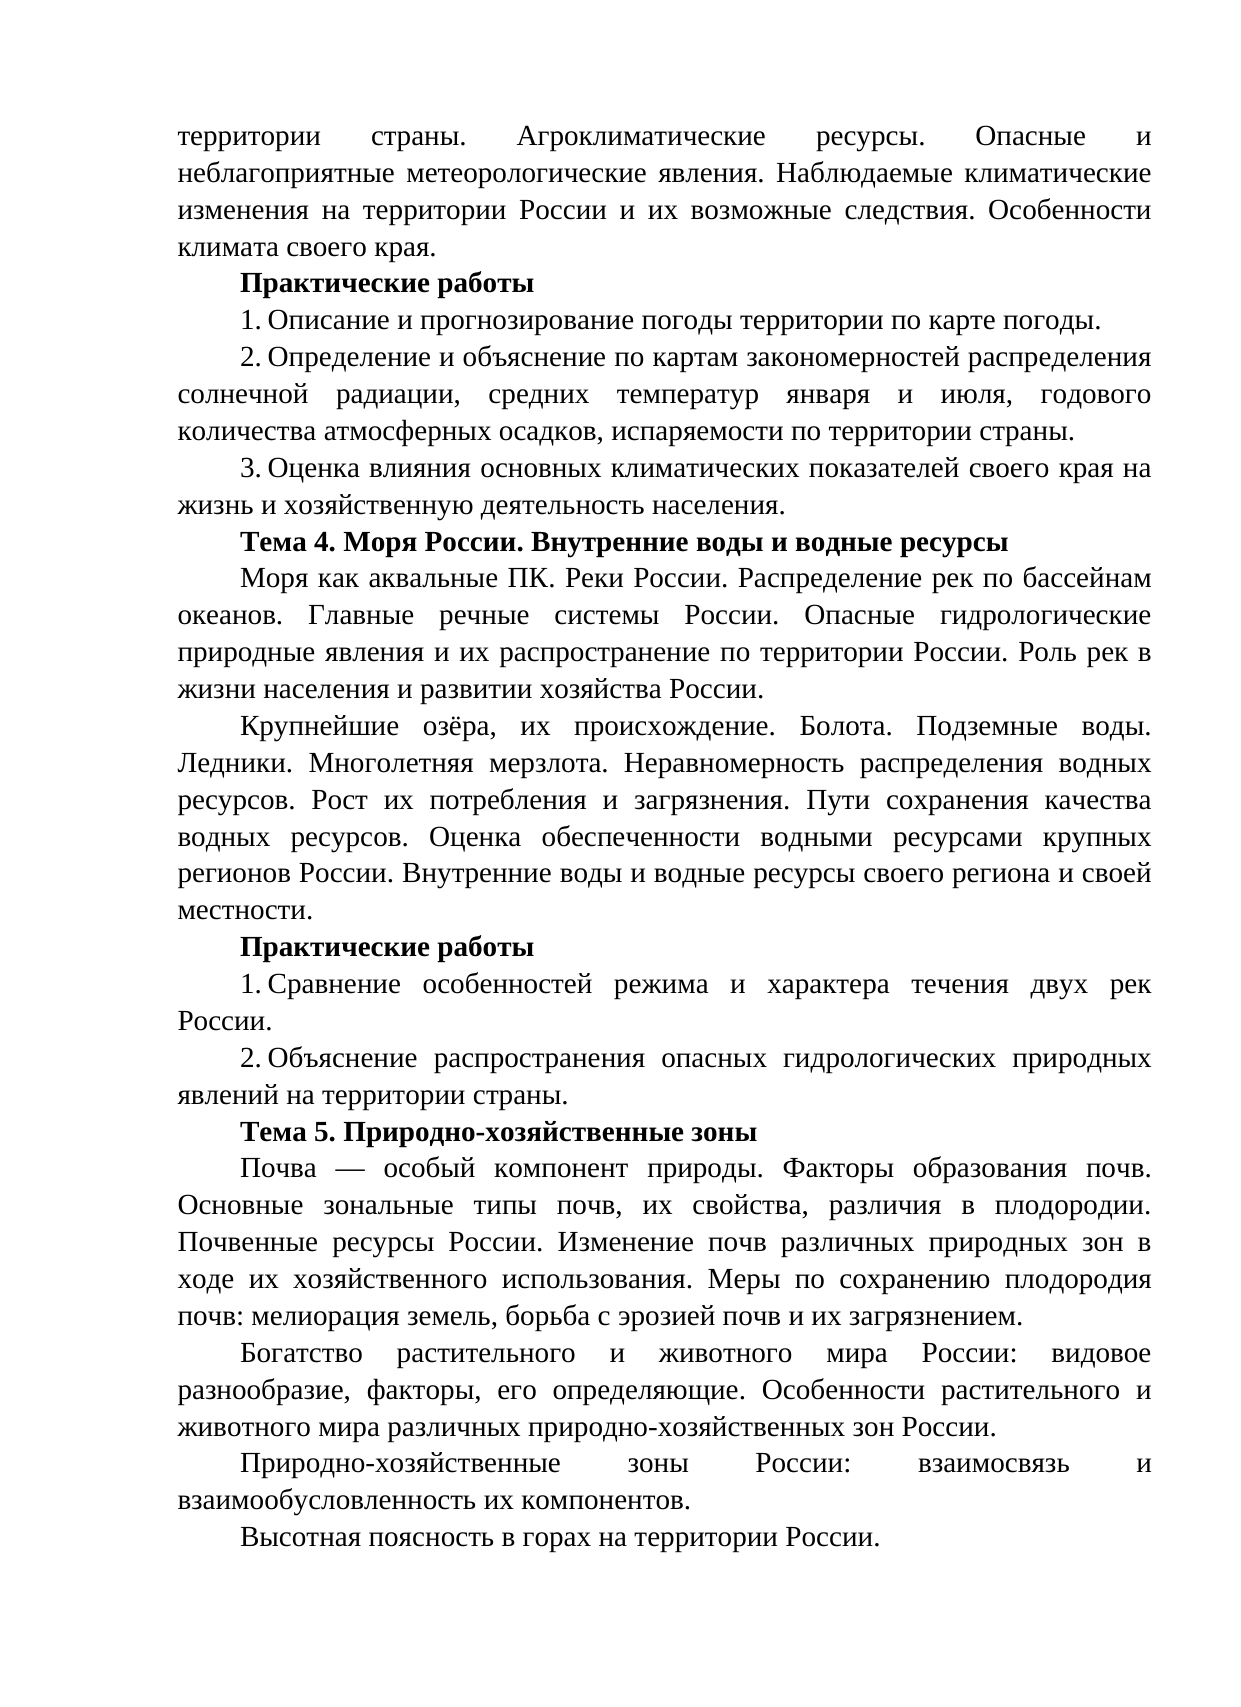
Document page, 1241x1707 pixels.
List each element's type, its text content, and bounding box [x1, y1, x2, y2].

text Почва — особый компонент природы. Факторы образования почв. Основные зональные типы почв, их свойства, различия в плодородии. Почвенные ресурсы России. Изменение почв различных природных зон в ходе их хозяйственного использования. Меры по сохранению плодородия почв: мелиорация земель, борьба с эрозией почв и их загрязнением. [177, 1151, 1152, 1332]
text Природно-хозяйственные зоны России: взаимосвязь и взаимообусловленность их компонентов. [177, 1446, 1152, 1516]
text 2. Определение и объяснение по картам закономерностей распределения солнечной радиации, средних температур января и июля, годового количества атмосферных осадков, испаряемости по территории страны. [177, 339, 1152, 447]
text Тема 4. Моря России. Внутренние воды и водные ресурсы [177, 524, 1152, 557]
text 2. Объяснение распространения опасных гидрологических природных явлений на территории страны. [177, 1040, 1152, 1110]
text Практические работы [177, 929, 1152, 963]
text Тема 5. Природно-хозяйственные зоны [177, 1114, 1152, 1147]
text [177, 118, 1152, 262]
text Крупнейшие озёра, их происхождение. Болота. Подземные воды. Ледники. Многолетняя мерзлота. Неравномерность распределения водных ресурсов. Рост их потребления и загрязнения. Пути сохранения качества водных ресурсов. Оценка обеспеченности водными ресурсами крупных регионов России. Внутренние воды и водные ресурсы своего региона и своей местности. [177, 708, 1152, 926]
text 1. Описание и прогнозирование погоды территории по карте погоды. [177, 302, 1152, 336]
text Богатство растительного и животного мира России: видовое разнообразие, факторы, его определяющие. Особенности растительного и животного мира различных природно-хозяйственных зон России. [177, 1335, 1152, 1442]
text Высотная поясность в горах на территории России. [177, 1519, 1152, 1553]
text Практические работы [177, 266, 1152, 299]
text 1. Сравнение особенностей режима и характера течения двух рек России. [177, 966, 1152, 1037]
text 3. Оценка влияния основных климатических показателей своего края на жизнь и хозяйственную деятельность населения. [177, 450, 1152, 520]
text Моря как аквальные ПК. Реки России. Распределение рек по бассейнам океанов. Главные речные системы России. Опасные гидрологические природные явления и их распространение по территории России. Роль рек в жизни населения и развитии хозяйства России. [177, 561, 1152, 705]
